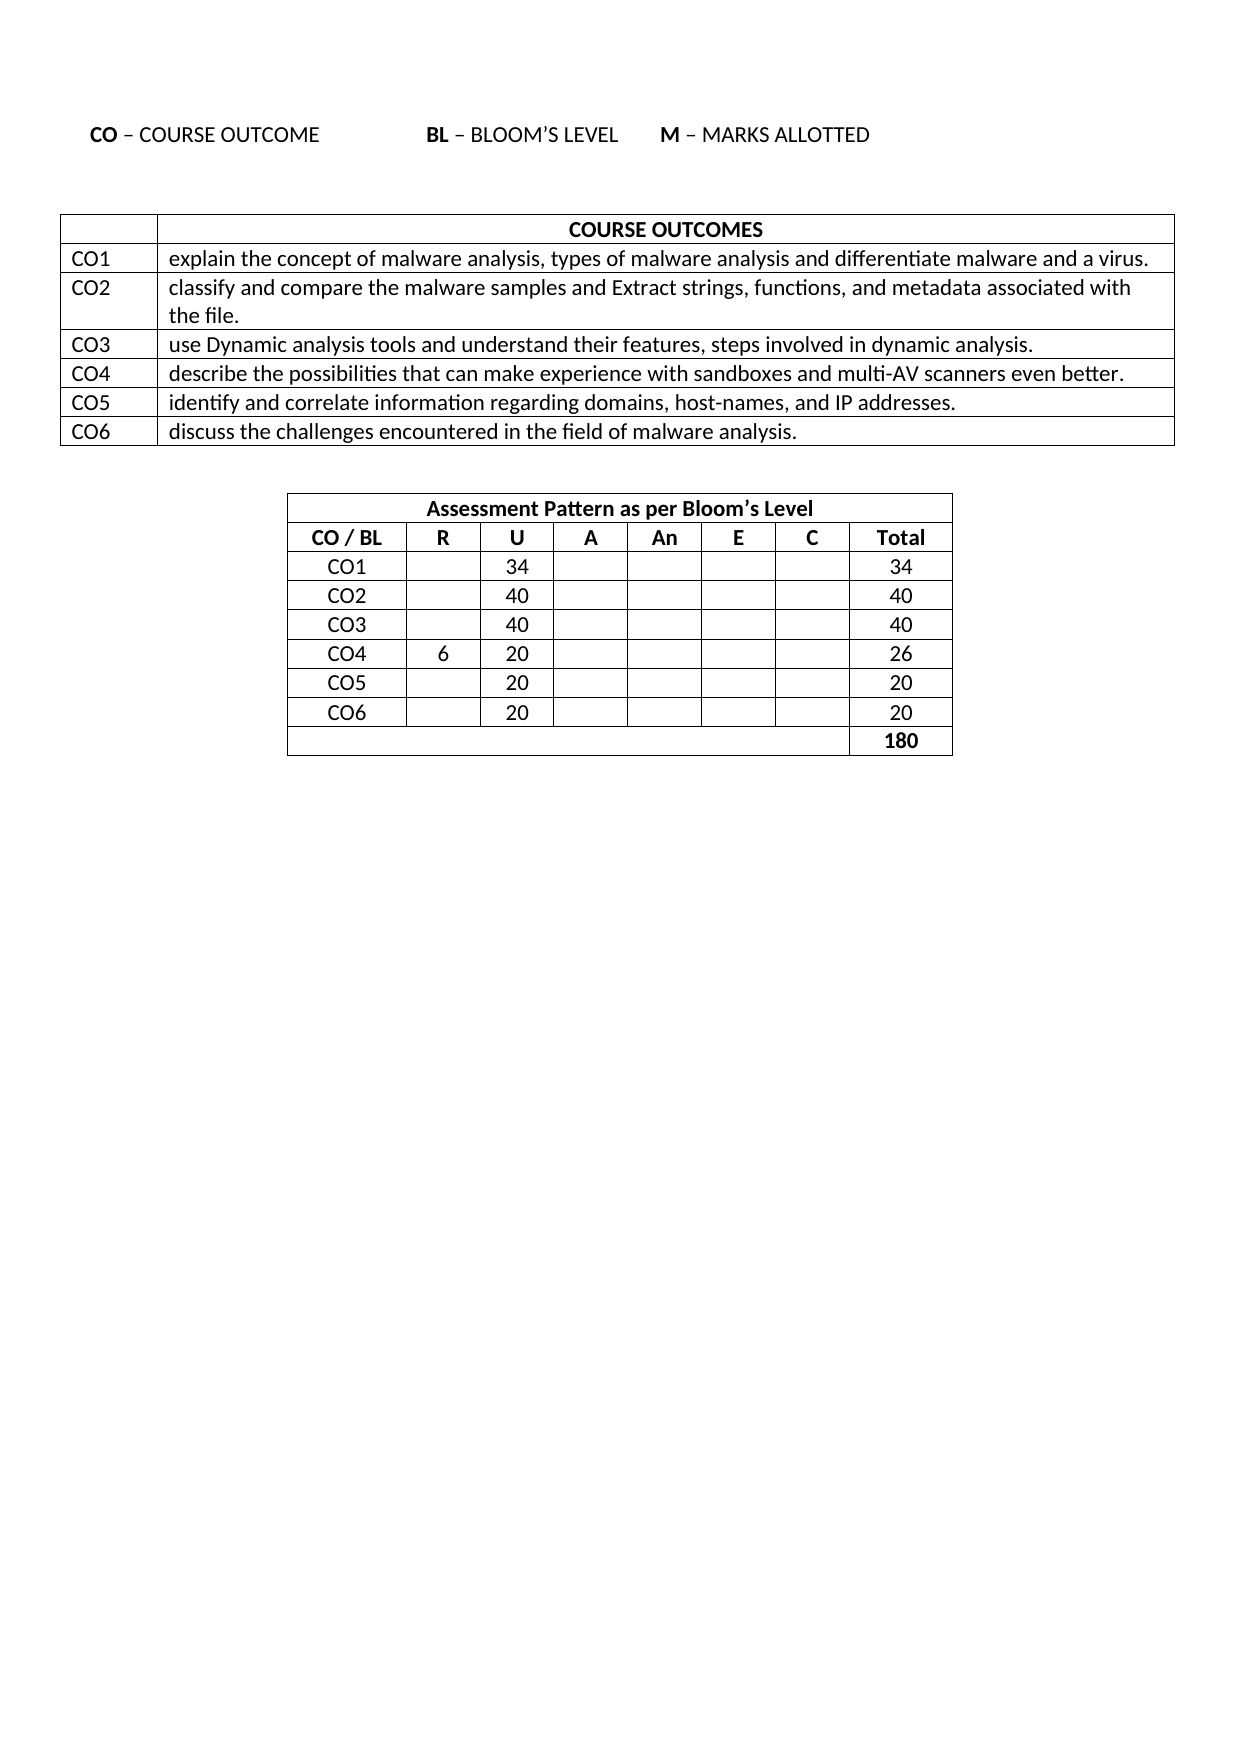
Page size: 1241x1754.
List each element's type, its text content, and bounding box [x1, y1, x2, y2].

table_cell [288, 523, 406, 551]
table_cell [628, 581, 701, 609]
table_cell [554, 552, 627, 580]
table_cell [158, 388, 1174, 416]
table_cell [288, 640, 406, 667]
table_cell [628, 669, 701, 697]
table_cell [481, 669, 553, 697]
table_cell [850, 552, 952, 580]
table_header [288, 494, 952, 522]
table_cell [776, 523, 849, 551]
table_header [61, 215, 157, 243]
text CO – COURSE OUTCOME BL – BLOOM’S LEVEL M – MARKS ALLOTTED [90, 120, 1150, 148]
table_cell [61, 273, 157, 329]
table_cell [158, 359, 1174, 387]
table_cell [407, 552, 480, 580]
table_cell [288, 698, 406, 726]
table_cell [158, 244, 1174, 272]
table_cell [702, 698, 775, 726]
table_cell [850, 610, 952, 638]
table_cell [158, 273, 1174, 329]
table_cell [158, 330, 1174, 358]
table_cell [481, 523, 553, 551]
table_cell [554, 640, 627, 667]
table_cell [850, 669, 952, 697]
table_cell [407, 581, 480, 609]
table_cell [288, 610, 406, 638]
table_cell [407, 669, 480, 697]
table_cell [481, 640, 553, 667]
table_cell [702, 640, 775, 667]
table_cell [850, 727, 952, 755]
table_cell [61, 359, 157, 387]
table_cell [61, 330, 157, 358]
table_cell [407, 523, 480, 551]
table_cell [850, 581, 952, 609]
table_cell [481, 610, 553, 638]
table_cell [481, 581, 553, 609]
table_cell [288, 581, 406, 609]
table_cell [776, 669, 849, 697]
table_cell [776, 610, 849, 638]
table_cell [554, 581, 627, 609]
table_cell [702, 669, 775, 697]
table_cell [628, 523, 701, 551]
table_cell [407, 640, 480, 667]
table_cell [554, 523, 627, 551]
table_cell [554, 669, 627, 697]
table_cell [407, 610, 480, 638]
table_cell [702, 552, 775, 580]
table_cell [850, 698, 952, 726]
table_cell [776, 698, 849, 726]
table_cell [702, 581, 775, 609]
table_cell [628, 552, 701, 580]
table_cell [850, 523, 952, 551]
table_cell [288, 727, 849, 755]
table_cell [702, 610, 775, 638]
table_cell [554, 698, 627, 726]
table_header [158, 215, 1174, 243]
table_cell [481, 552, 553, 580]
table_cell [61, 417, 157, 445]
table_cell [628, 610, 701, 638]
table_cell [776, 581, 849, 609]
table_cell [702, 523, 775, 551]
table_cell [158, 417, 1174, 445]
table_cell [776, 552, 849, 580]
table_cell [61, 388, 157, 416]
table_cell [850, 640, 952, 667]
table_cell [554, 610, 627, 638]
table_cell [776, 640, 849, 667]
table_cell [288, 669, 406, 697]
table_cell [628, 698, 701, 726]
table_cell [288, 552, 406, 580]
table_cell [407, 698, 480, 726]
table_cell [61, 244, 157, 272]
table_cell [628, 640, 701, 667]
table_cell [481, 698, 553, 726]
